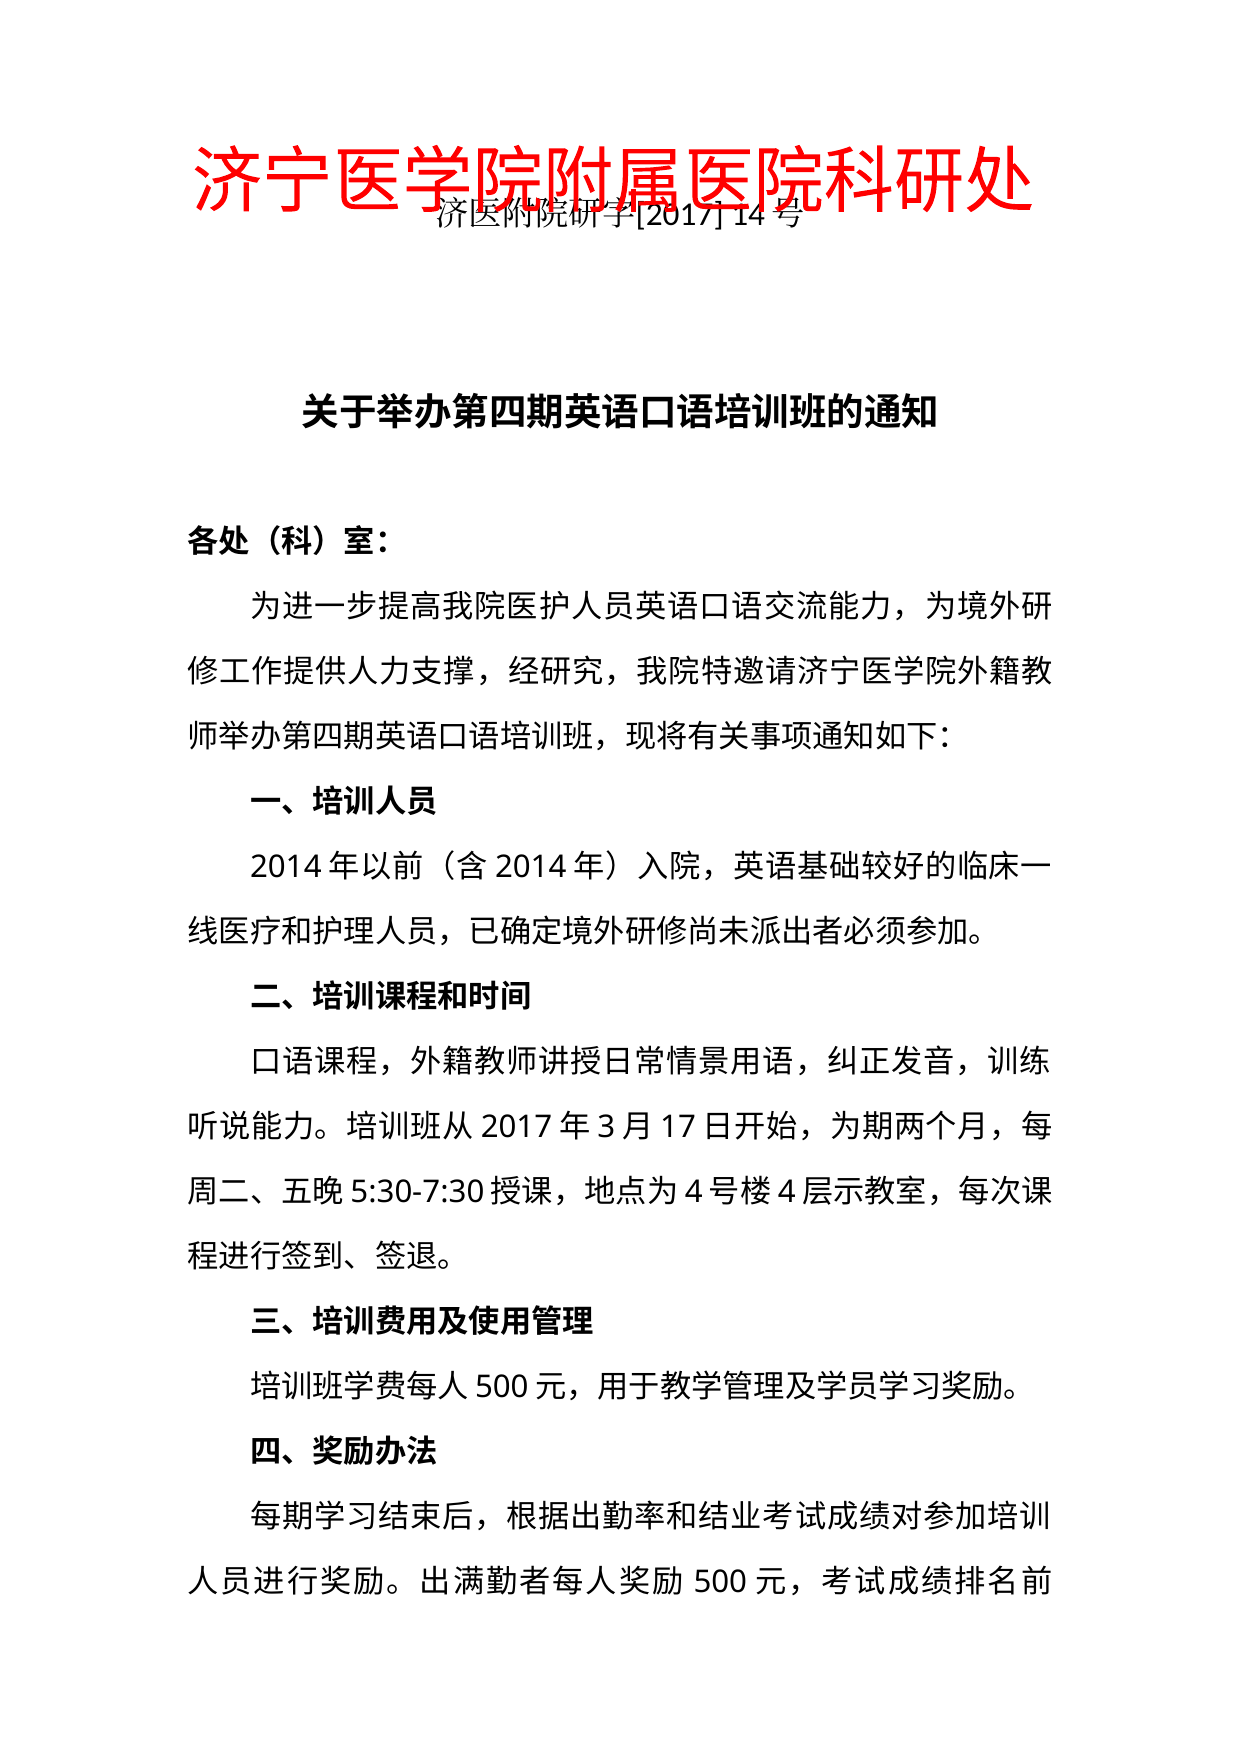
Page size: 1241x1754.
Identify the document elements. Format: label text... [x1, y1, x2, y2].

list 三、培训费用及使用管理 [187, 1286, 1053, 1351]
list 2014年以前（含2014年）入院，英语基础较好的临床一线医疗和护理人员，已确定境外研修尚未派出者必须参加。 [187, 831, 1053, 961]
list 为进一步提高我院医护人员英语口语交流能力，为境外研修工作提供人力支撑，经研究，我院特邀请济宁医学院外籍教师举办第四期英语口语培训班，现将有关事项通知如下： [187, 571, 1053, 766]
list 二、培训课程和时间 [187, 961, 1053, 1026]
list 四、奖励办法 [187, 1416, 1053, 1481]
text 关于举办第四期英语口语培训班的通知 [187, 376, 1053, 441]
list 口语课程，外籍教师讲授日常情景用语，纠正发音，训练听说能力。培训班从2017年3月17日开始，为期两个月，每周二、五晚5:30-7:30授课，地点为4号楼4层示教室，每次课程进行签到、签退。 [187, 1026, 1053, 1286]
list 一、培训人员 [187, 766, 1053, 831]
text 各处（科）室： [187, 506, 1053, 571]
list 培训班学费每人500元，用于教学管理及学员学习奖励。 [187, 1351, 1053, 1416]
text 济医附院研字[2017] 14号 [187, 181, 1053, 246]
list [187, 1481, 1053, 1611]
